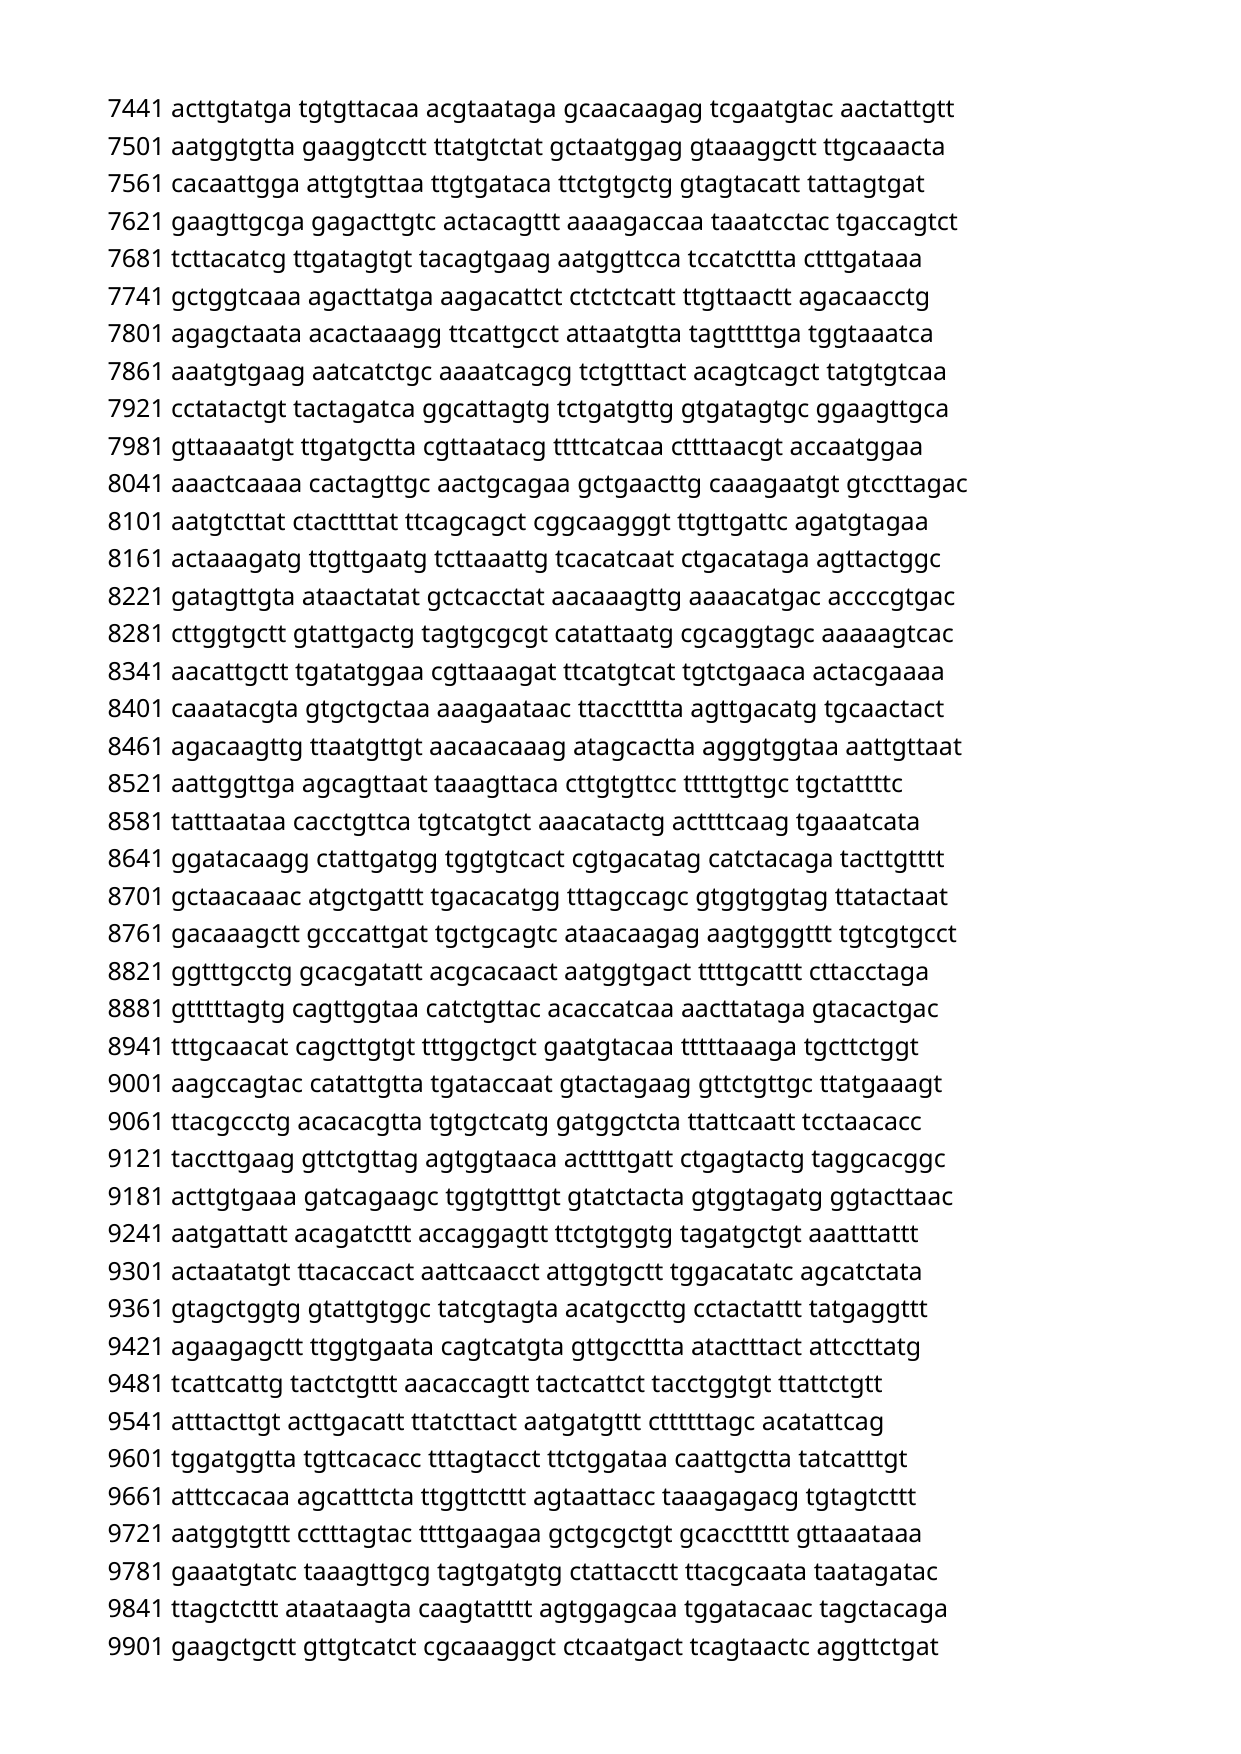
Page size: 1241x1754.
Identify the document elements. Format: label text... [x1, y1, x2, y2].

text 8641 ggatacaagg ctattgatgg tggtgtcact cgtgacatag catctacaga tacttgtttt [75, 839, 1165, 877]
text 9061 ttacgccctg acacacgtta tgtgctcatg gatggctcta ttattcaatt tcctaacacc [75, 1102, 1165, 1139]
text 9661 atttccacaa agcatttcta ttggttcttt agtaattacc taaagagacg tgtagtcttt [75, 1477, 1165, 1514]
text 8761 gacaaagctt gcccattgat tgctgcagtc ataacaagag aagtgggttt tgtcgtgcct [75, 914, 1165, 952]
text 9361 gtagctggtg gtattgtggc tatcgtagta acatgccttg cctactattt tatgaggttt [75, 1289, 1165, 1327]
text 7921 cctatactgt tactagatca ggcattagtg tctgatgttg gtgatagtgc ggaagttgca [75, 389, 1165, 427]
text 7501 aatggtgtta gaaggtcctt ttatgtctat gctaatggag gtaaaggctt ttgcaaacta [75, 127, 1165, 164]
text 9001 aagccagtac catattgtta tgataccaat gtactagaag gttctgttgc ttatgaaagt [75, 1064, 1165, 1102]
text 8461 agacaagttg ttaatgttgt aacaacaaag atagcactta agggtggtaa aattgttaat [75, 727, 1165, 764]
text 8521 aattggttga agcagttaat taaagttaca cttgtgttcc tttttgttgc tgctattttc [75, 764, 1165, 802]
text 7861 aaatgtgaag aatcatctgc aaaatcagcg tctgtttact acagtcagct tatgtgtcaa [75, 352, 1165, 389]
text 9421 agaagagctt ttggtgaata cagtcatgta gttgccttta atactttact attccttatg [75, 1327, 1165, 1364]
text 9181 acttgtgaaa gatcagaagc tggtgtttgt gtatctacta gtggtagatg ggtacttaac [75, 1177, 1165, 1214]
text 9481 tcattcattg tactctgttt aacaccagtt tactcattct tacctggtgt ttattctgtt [75, 1364, 1165, 1402]
text 7681 tcttacatcg ttgatagtgt tacagtgaag aatggttcca tccatcttta ctttgataaa [75, 239, 1165, 277]
text 7441 acttgtatga tgtgttacaa acgtaataga gcaacaagag tcgaatgtac aactattgtt [75, 89, 1165, 127]
text 8221 gatagttgta ataactatat gctcacctat aacaaagttg aaaacatgac accccgtgac [75, 577, 1165, 614]
text 9541 atttacttgt acttgacatt ttatcttact aatgatgttt cttttttagc acatattcag [75, 1402, 1165, 1439]
text 8821 ggtttgcctg gcacgatatt acgcacaact aatggtgact ttttgcattt cttacctaga [75, 952, 1165, 989]
text 8281 cttggtgctt gtattgactg tagtgcgcgt catattaatg cgcaggtagc aaaaagtcac [75, 614, 1165, 652]
text 9721 aatggtgttt cctttagtac ttttgaagaa gctgcgctgt gcaccttttt gttaaataaa [75, 1514, 1165, 1552]
text 7621 gaagttgcga gagacttgtc actacagttt aaaagaccaa taaatcctac tgaccagtct [75, 202, 1165, 239]
text 9601 tggatggtta tgttcacacc tttagtacct ttctggataa caattgctta tatcatttgt [75, 1439, 1165, 1477]
text 8701 gctaacaaac atgctgattt tgacacatgg tttagccagc gtggtggtag ttatactaat [75, 877, 1165, 914]
text 9901 gaagctgctt gttgtcatct cgcaaaggct ctcaatgact tcagtaactc aggttctgat [75, 1627, 1165, 1664]
text 9301 actaatatgt ttacaccact aattcaacct attggtgctt tggacatatc agcatctata [75, 1252, 1165, 1289]
text 8341 aacattgctt tgatatggaa cgttaaagat ttcatgtcat tgtctgaaca actacgaaaa [75, 652, 1165, 689]
text 9841 ttagctcttt ataataagta caagtatttt agtggagcaa tggatacaac tagctacaga [75, 1589, 1165, 1627]
text 8941 tttgcaacat cagcttgtgt tttggctgct gaatgtacaa tttttaaaga tgcttctggt [75, 1027, 1165, 1064]
text 8161 actaaagatg ttgttgaatg tcttaaattg tcacatcaat ctgacataga agttactggc [75, 539, 1165, 577]
text 7801 agagctaata acactaaagg ttcattgcct attaatgtta tagtttttga tggtaaatca [75, 314, 1165, 352]
text 8401 caaatacgta gtgctgctaa aaagaataac ttacctttta agttgacatg tgcaactact [75, 689, 1165, 727]
text 9241 aatgattatt acagatcttt accaggagtt ttctgtggtg tagatgctgt aaatttattt [75, 1214, 1165, 1252]
text 9121 taccttgaag gttctgttag agtggtaaca acttttgatt ctgagtactg taggcacggc [75, 1139, 1165, 1177]
text 8581 tatttaataa cacctgttca tgtcatgtct aaacatactg acttttcaag tgaaatcata [75, 802, 1165, 839]
text 8881 gtttttagtg cagttggtaa catctgttac acaccatcaa aacttataga gtacactgac [75, 989, 1165, 1027]
text 7741 gctggtcaaa agacttatga aagacattct ctctctcatt ttgttaactt agacaacctg [75, 277, 1165, 314]
text 9781 gaaatgtatc taaagttgcg tagtgatgtg ctattacctt ttacgcaata taatagatac [75, 1552, 1165, 1589]
text 7561 cacaattgga attgtgttaa ttgtgataca ttctgtgctg gtagtacatt tattagtgat [75, 164, 1165, 202]
text 8041 aaactcaaaa cactagttgc aactgcagaa gctgaacttg caaagaatgt gtccttagac [75, 464, 1165, 502]
text 7981 gttaaaatgt ttgatgctta cgttaatacg ttttcatcaa cttttaacgt accaatggaa [75, 427, 1165, 464]
text 8101 aatgtcttat ctacttttat ttcagcagct cggcaagggt ttgttgattc agatgtagaa [75, 502, 1165, 539]
